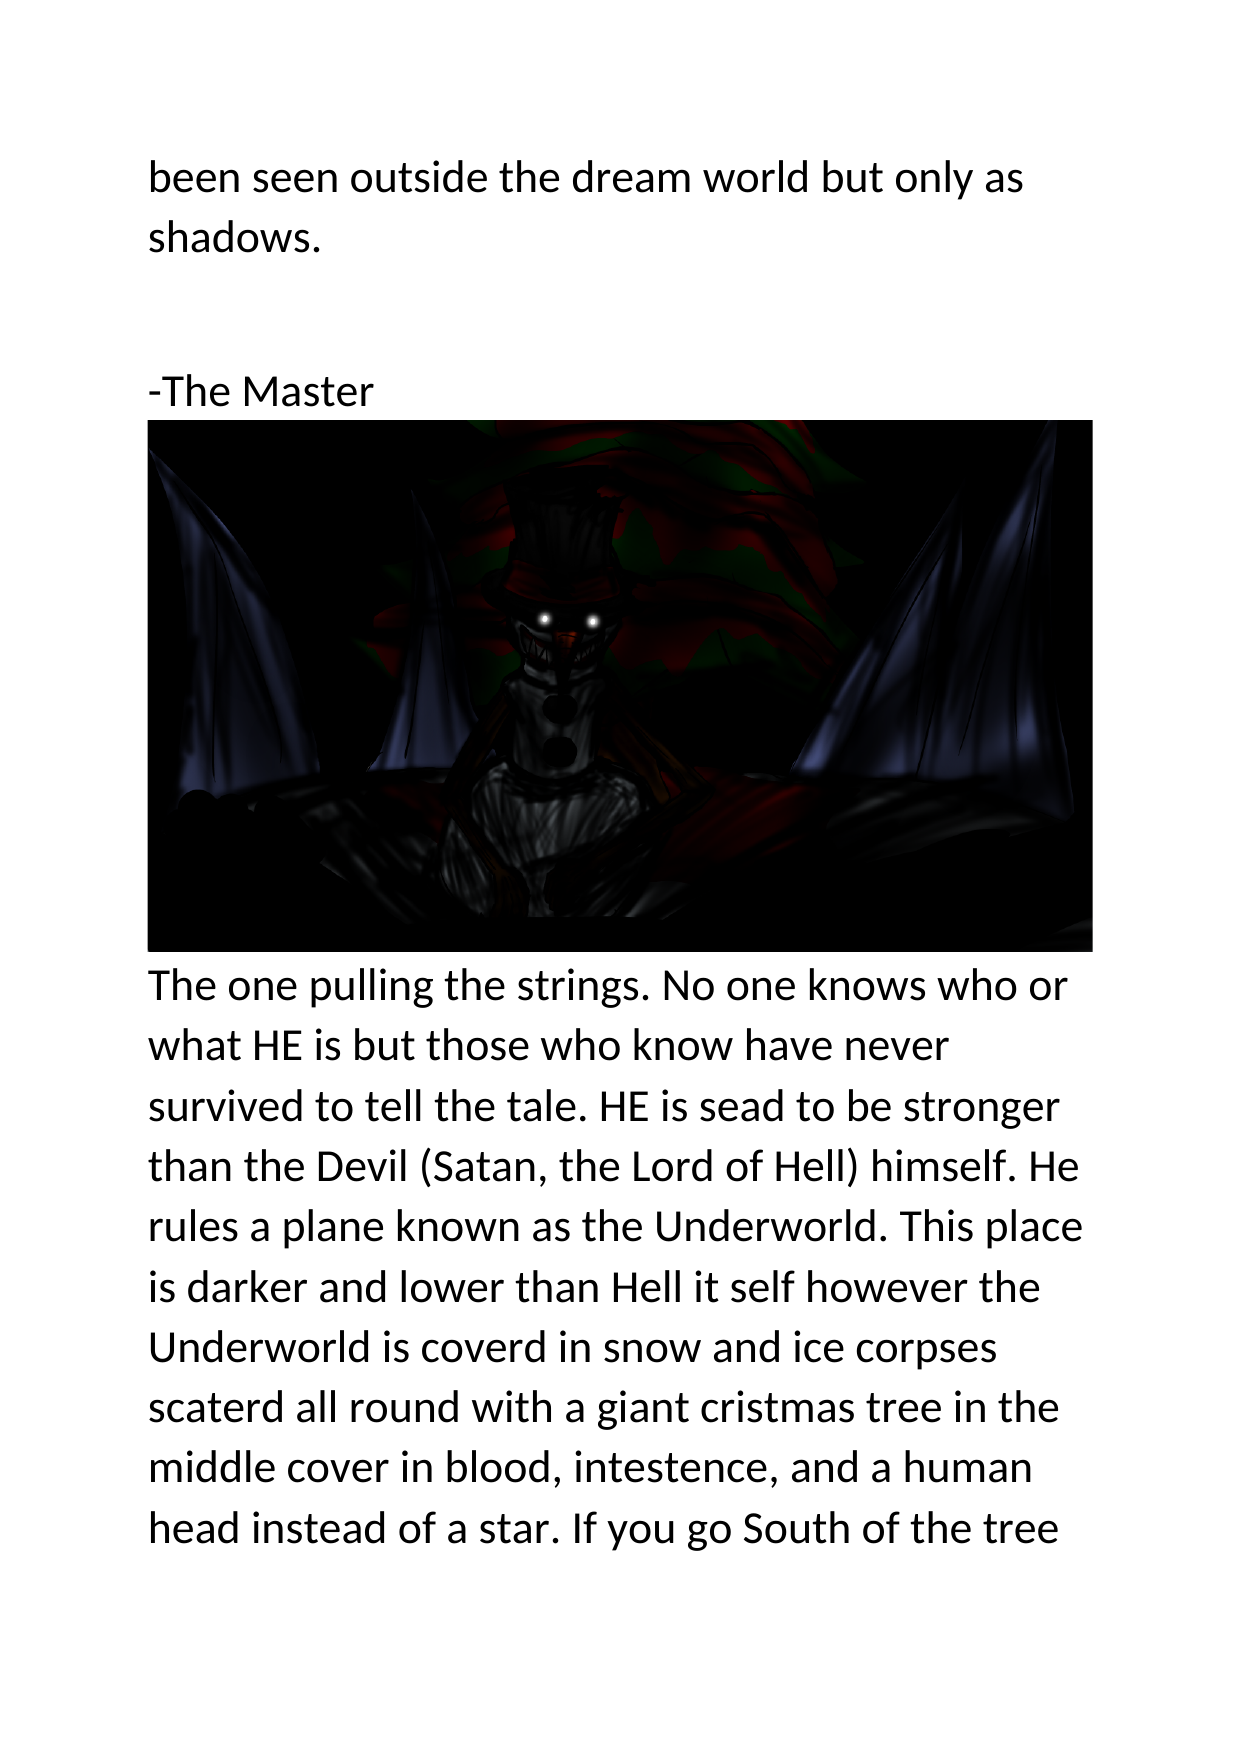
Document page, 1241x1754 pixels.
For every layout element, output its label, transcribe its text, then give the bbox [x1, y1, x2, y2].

picture [147, 420, 1093, 952]
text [148, 952, 1093, 1555]
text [148, 148, 1093, 264]
